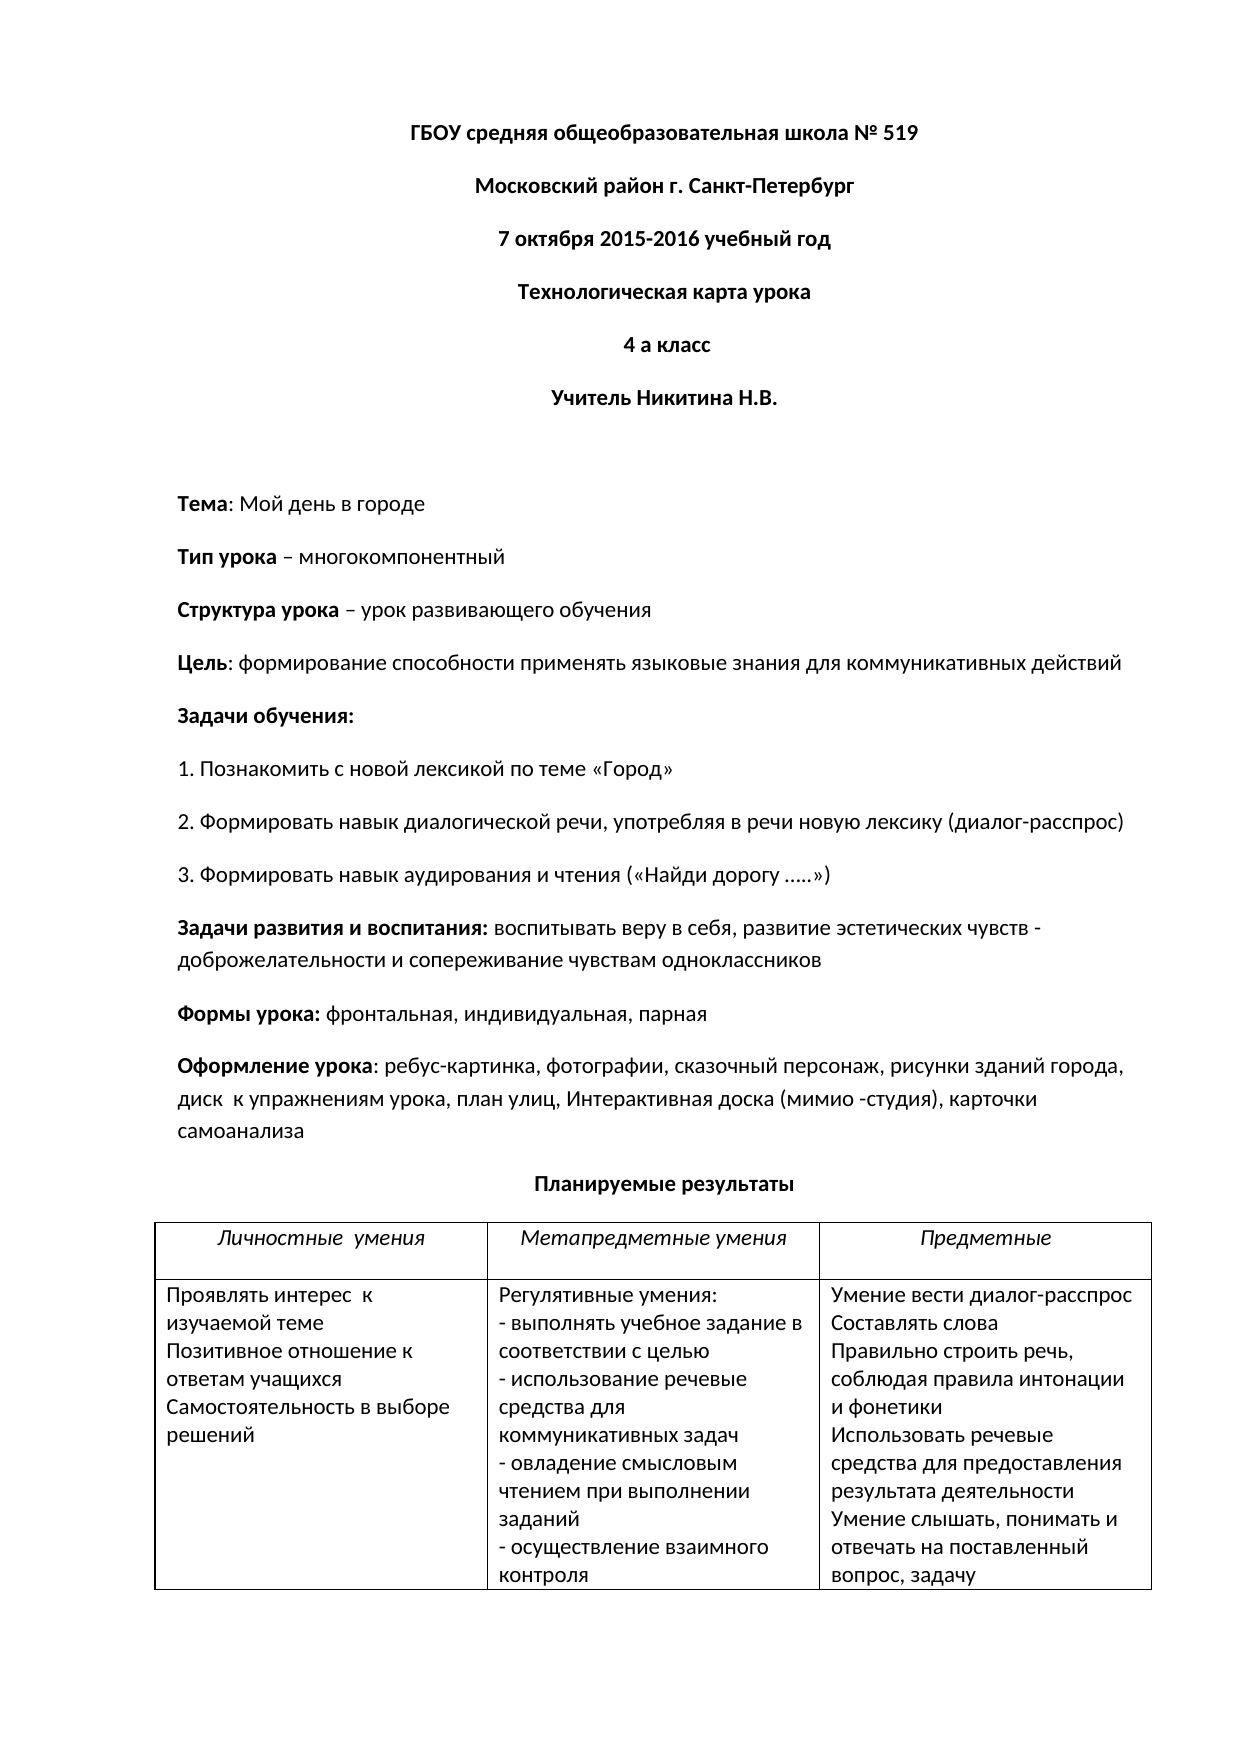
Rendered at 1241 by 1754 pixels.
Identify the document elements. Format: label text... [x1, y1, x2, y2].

text Формы урока: фронтальная, индивидуальная, парная [177, 999, 1152, 1027]
text 7 октября 2015-2016 учебный год [177, 224, 1152, 252]
table_cell Умение вести диалог-расспрос Составлять слова Правильно строить речь, соблюдая правила интонации и фонетики Использовать речевые средства для предоставления результата деятельности Умение слышать, понимать и отвечать на поставленный вопрос, задачу [820, 1280, 1151, 1588]
table_header Метапредметные умения [488, 1223, 819, 1279]
text Тип урока – многокомпонентный [177, 542, 1152, 570]
text 4 а класс [177, 330, 1152, 358]
table_header Личностные умения [156, 1223, 487, 1279]
text 1. Познакомить с новой лексикой по теме «Город» [177, 754, 1152, 782]
text Технологическая карта урока [177, 277, 1152, 305]
text Тема: Мой день в городе [177, 489, 1152, 517]
text Оформление урока: ребус-картинка, фотографии, сказочный персонаж, рисунки зданий города, диск к упражнениям урока, план улиц, Интерактивная доска (мимио -студия), карточки самоанализа [177, 1052, 1152, 1144]
text 3. Формировать навык аудирования и чтения («Найди дорогу …..») [177, 860, 1152, 888]
table_cell Регулятивные умения: - выполнять учебное задание в соответствии с целью - использование речевые средства для коммуникативных задач - овладение смысловым чтением при выполнении заданий - осуществление взаимного контроля [488, 1280, 819, 1588]
text Задачи обучения: [177, 701, 1152, 729]
text Планируемые результаты [177, 1169, 1152, 1197]
text Цель: формирование способности применять языковые знания для коммуникативных действий [177, 648, 1152, 676]
text Московский район г. Санкт-Петербург [177, 171, 1152, 199]
table_cell Проявлять интерес к изучаемой теме Позитивное отношение к ответам учащихся Самостоятельность в выборе решений [156, 1280, 487, 1588]
table_header Предметные [820, 1223, 1151, 1279]
text Структура урока – урок развивающего обучения [177, 595, 1152, 623]
text ГБОУ средняя общеобразовательная школа № 519 [177, 118, 1152, 146]
text Задачи развития и воспитания: воспитывать веру в себя, развитие эстетических чувств -доброжелательности и сопереживание чувствам одноклассников [177, 913, 1152, 974]
text Учитель Никитина Н.В. [177, 383, 1152, 411]
text 2. Формировать навык диалогической речи, употребляя в речи новую лексику (диалог-расспрос) [177, 807, 1152, 835]
